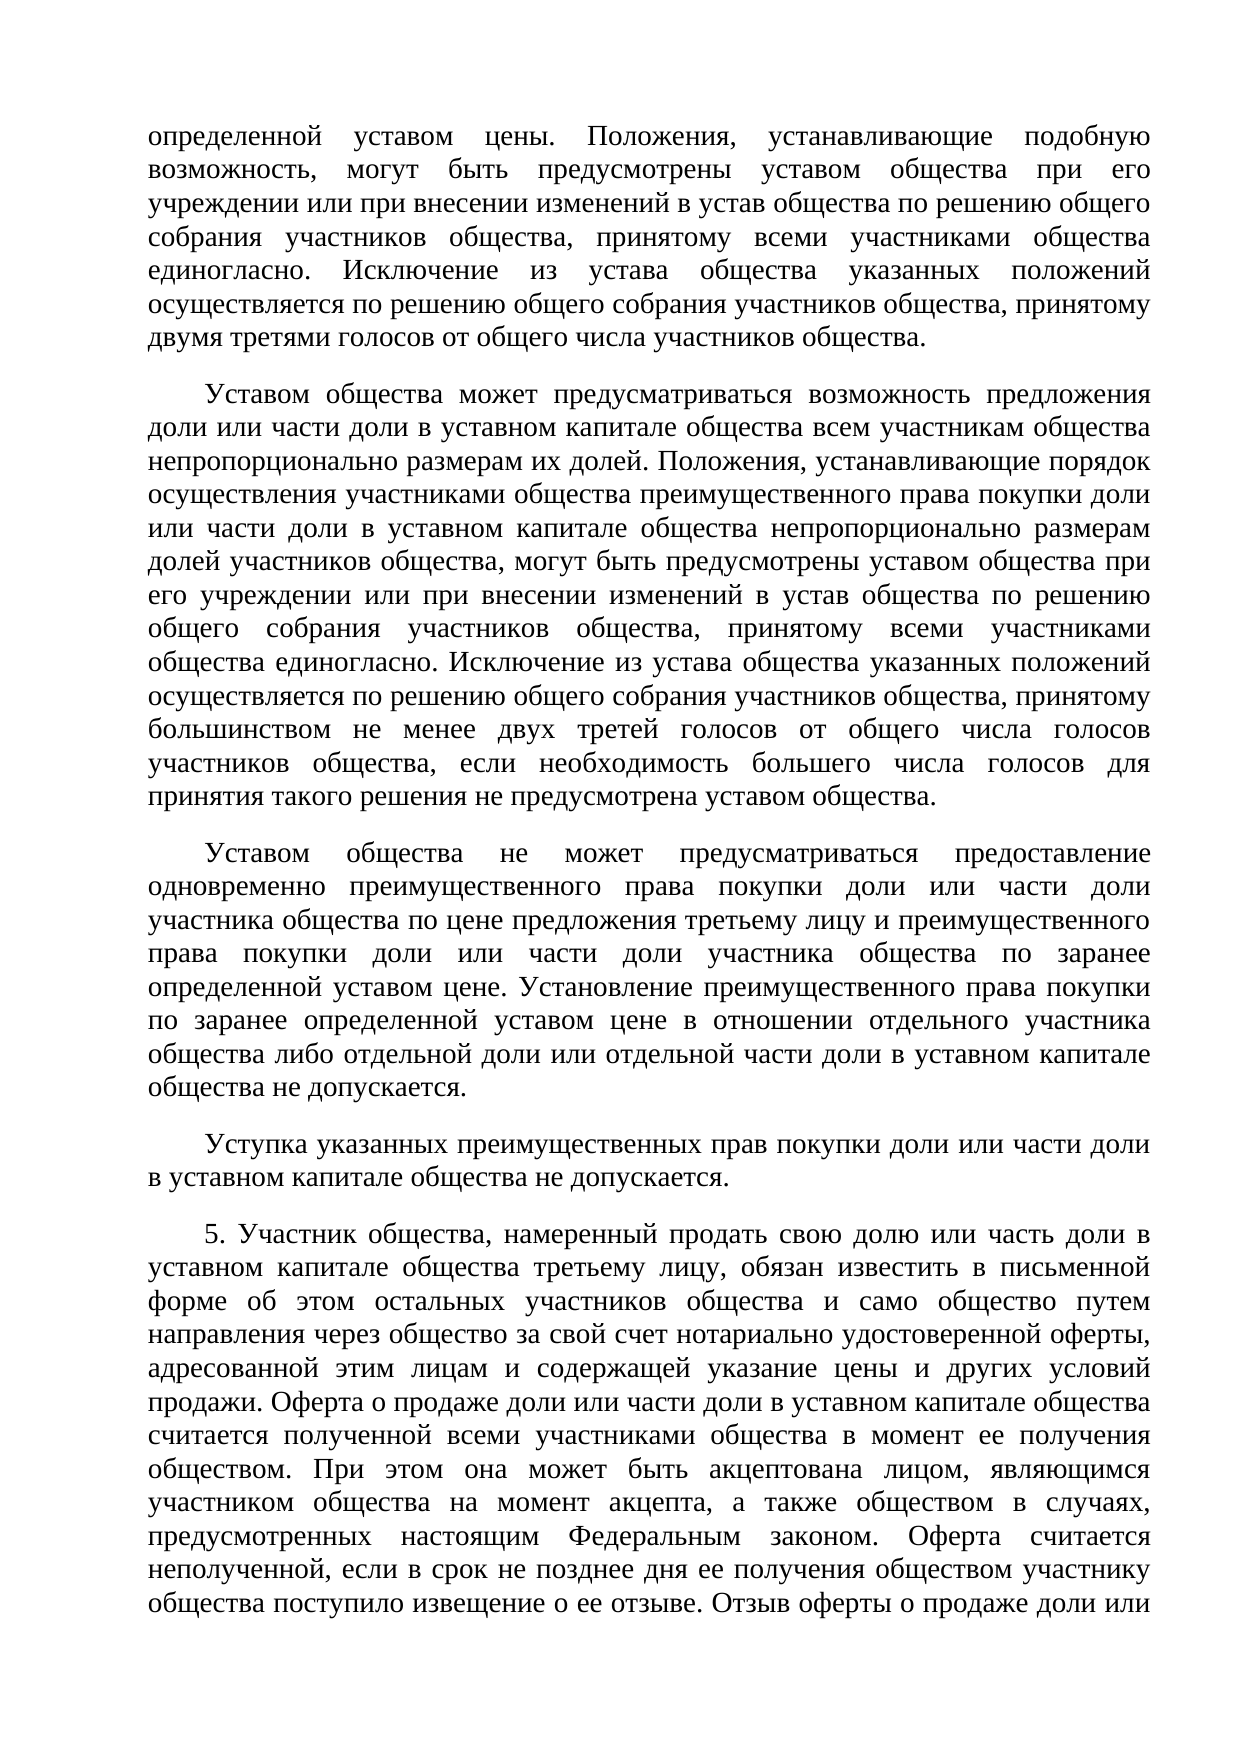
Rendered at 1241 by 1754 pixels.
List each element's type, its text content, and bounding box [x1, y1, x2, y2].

text Уступка указанных преимущественных прав покупки доли или части доли в уставном капитале общества не допускается. [148, 1126, 1152, 1193]
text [148, 1216, 1152, 1618]
text Уставом общества может предусматриваться возможность предложения доли или части доли в уставном капитале общества всем участникам общества непропорционально размерам их долей. Положения, устанавливающие порядок осуществления участниками общества преимущественного права покупки доли или части доли в уставном капитале общества непропорционально размерам долей участников общества, могут быть предусмотрены уставом общества при его учреждении или при внесении изменений в устав общества по решению общего собрания участников общества, принятому всеми участниками общества единогласно. Исключение из устава общества указанных положений осуществляется по решению общего собрания участников общества, принятому большинством не менее двух третей голосов от общего числа голосов участников общества, если необходимость большего числа голосов для принятия такого решения не предусмотрена уставом общества. [148, 376, 1152, 812]
text Уставом общества не может предусматриваться предоставление одновременно преимущественного права покупки доли или части доли участника общества по цене предложения третьему лицу и преимущественного права покупки доли или части доли участника общества по заранее определенной уставом цене. Установление преимущественного права покупки по заранее определенной уставом цене в отношении отдельного участника общества либо отдельной доли или отдельной части доли в уставном капитале общества не допускается. [148, 835, 1152, 1103]
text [148, 118, 1152, 353]
